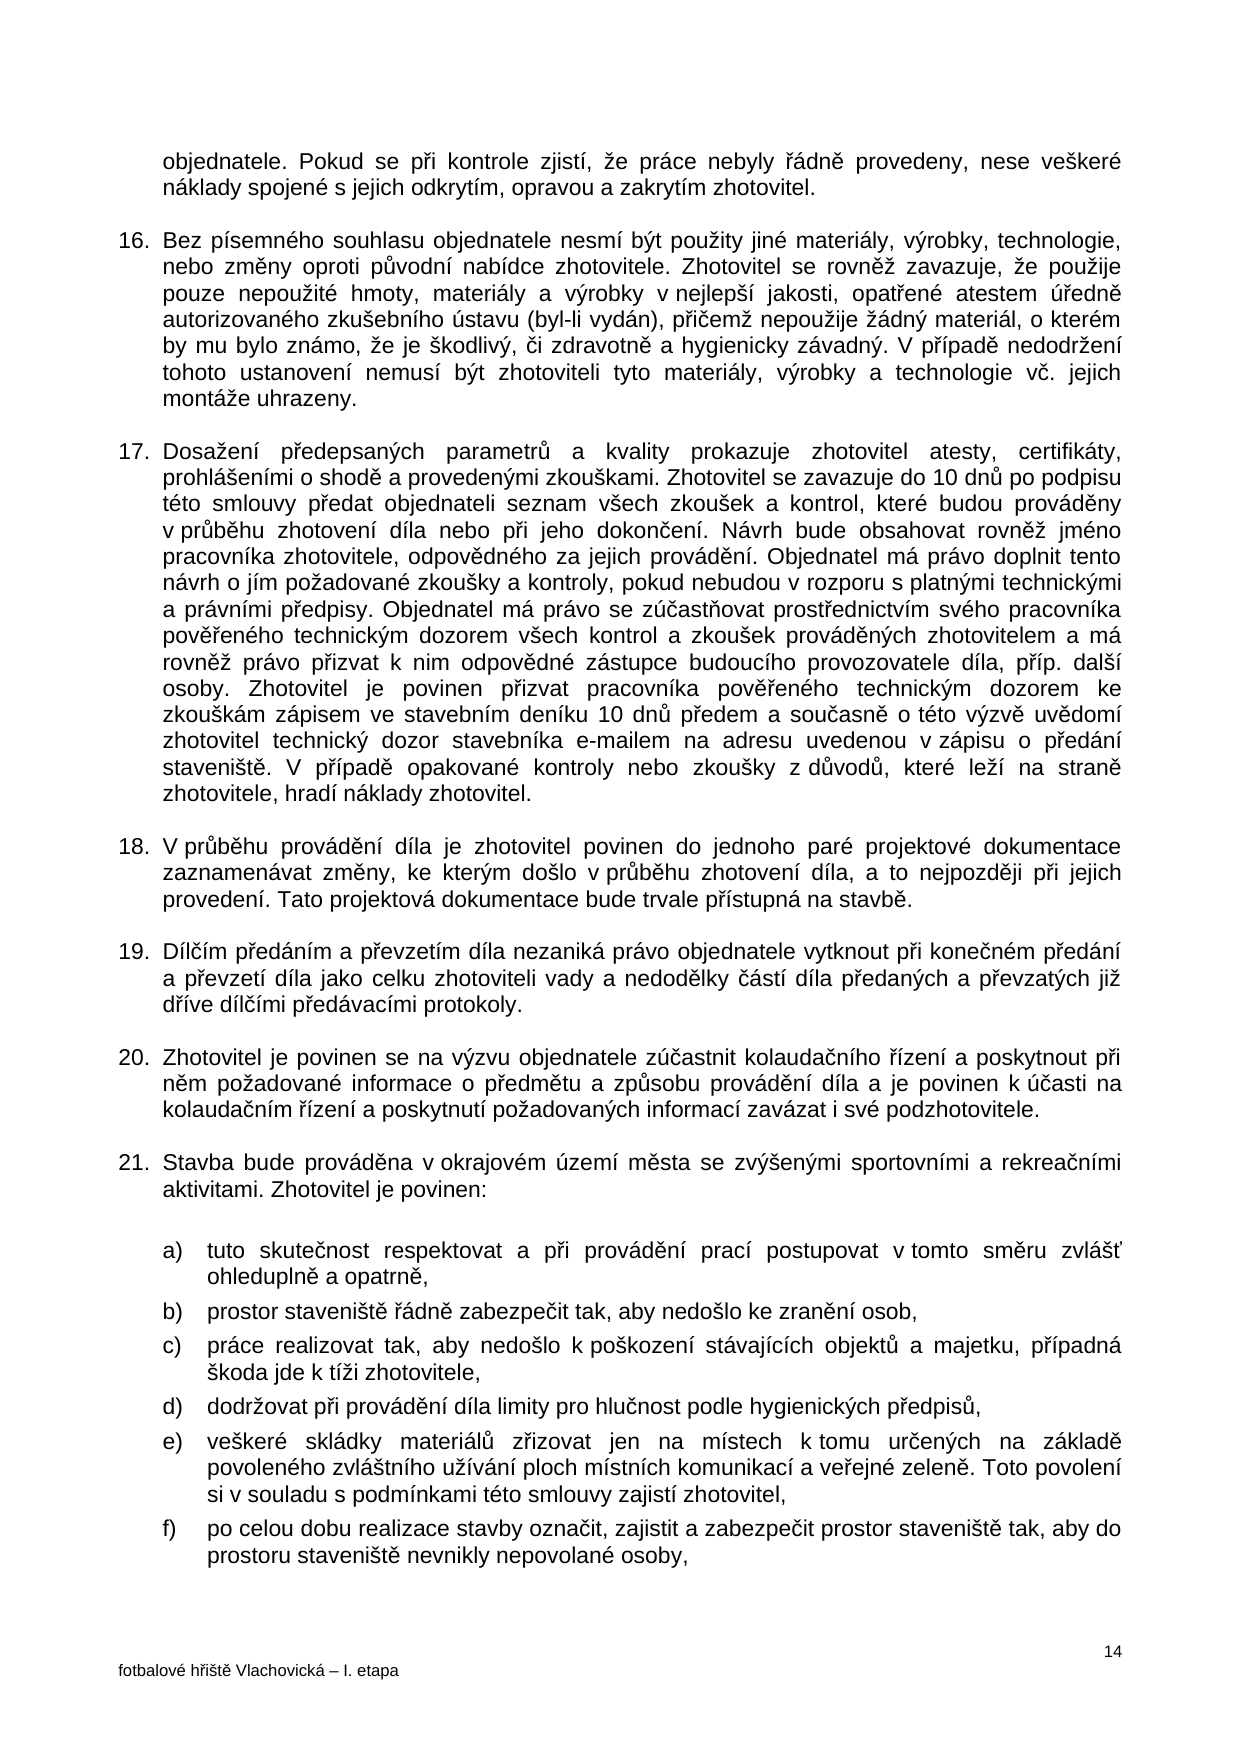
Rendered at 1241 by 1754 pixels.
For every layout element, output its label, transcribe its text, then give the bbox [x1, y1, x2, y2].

list po celou dobu realizace stavby označit, zajistit a zabezpečit prostor staveniště tak, aby do prostoru staveniště nevnikly nepovolané osoby, [162, 1515, 1122, 1568]
list Dílčím předáním a převzetím díla nezaniká právo objednatele vytknout při konečném předání a převzetí díla jako celku zhotoviteli vady a nedodělky částí díla předaných a převzatých již dříve dílčími předávacími protokoly. [118, 938, 1122, 1017]
list tuto skutečnost respektovat a při provádění prací postupovat v tomto směru zvlášť ohleduplně a opatrně, [162, 1237, 1122, 1289]
list V průběhu provádění díla je zhotovitel povinen do jednoho paré projektové dokumentace zaznamenávat změny, ke kterým došlo v průběhu zhotovení díla, a to nejpozději při jejich provedení. Tato projektová dokumentace bude trvale přístupná na stavbě. [118, 833, 1122, 912]
list veškeré skládky materiálů zřizovat jen na místech k tomu určených na základě povoleného zvláštního užívání ploch místních komunikací a veřejné zeleně. Toto povolení si v souladu s podmínkami této smlouvy zajistí zhotovitel, [162, 1428, 1122, 1507]
list práce realizovat tak, aby nedošlo k poškození stávajících objektů a majetku, případná škoda jde k tíži zhotovitele, [162, 1332, 1122, 1385]
list Dosažení předepsaných parametrů a kvality prokazuje zhotovitel atesty, certifikáty, prohlášeními o shodě a provedenými zkouškami. Zhotovitel se zavazuje do 10 dnů po podpisu této smlouvy předat objednateli seznam všech zkoušek a kontrol, které budou prováděny v průběhu zhotovení díla nebo při jeho dokončení. Návrh bude obsahovat rovněž jméno pracovníka zhotovitele, odpovědného za jejich provádění. Objednatel má právo doplnit tento návrh o jím požadované zkoušky a kontroly, pokud nebudou v rozporu s platnými technickými a právními předpisy. Objednatel má právo se zúčastňovat prostřednictvím svého pracovníka pověřeného technickým dozorem všech kontrol a zkoušek prováděných zhotovitelem a má rovněž právo přizvat k nim odpovědné zástupce budoucího provozovatele díla, příp. další osoby. Zhotovitel je povinen přizvat pracovníka pověřeného technickým dozorem ke zkouškám zápisem ve stavebním deníku 10 dnů předem a současně o této výzvě uvědomí zhotovitel technický dozor stavebníka e-mailem na adresu uvedenou v zápisu o předání staveniště. V případě opakované kontroly nebo zkoušky z důvodů, které leží na straně zhotovitele, hradí náklady zhotovitel. [118, 438, 1122, 807]
list Bez písemného souhlasu objednatele nesmí být použity jiné materiály, výrobky, technologie, nebo změny oproti původní nabídce zhotovitele. Zhotovitel se rovněž zavazuje, že použije pouze nepoužité hmoty, materiály a výrobky v nejlepší jakosti, opatřené atestem úředně autorizovaného zkušebního ústavu (byl-li vydán), přičemž nepoužije žádný materiál, o kterém by mu bylo známo, že je škodlivý, či zdravotně a hygienicky závadný. V případě nedodržení tohoto ustanovení nemusí být zhotoviteli tyto materiály, výrobky a technologie vč. jejich montáže uhrazeny. [118, 227, 1122, 411]
list prostor staveniště řádně zabezpečit tak, aby nedošlo ke zranění osob, [162, 1298, 1122, 1324]
list Zhotovitel je povinen se na výzvu objednatele zúčastnit kolaudačního řízení a poskytnout při něm požadované informace o předmětu a způsobu provádění díla a je povinen k účasti na kolaudačním řízení a poskytnutí požadovaných informací zavázat i své podzhotovitele. [118, 1044, 1122, 1123]
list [118, 148, 1122, 200]
list Stavba bude prováděna v okrajovém území města se zvýšenými sportovními a rekreačními aktivitami. Zhotovitel je povinen: [118, 1149, 1122, 1202]
list dodržovat při provádění díla limity pro hlučnost podle hygienických předpisů, [162, 1393, 1122, 1420]
